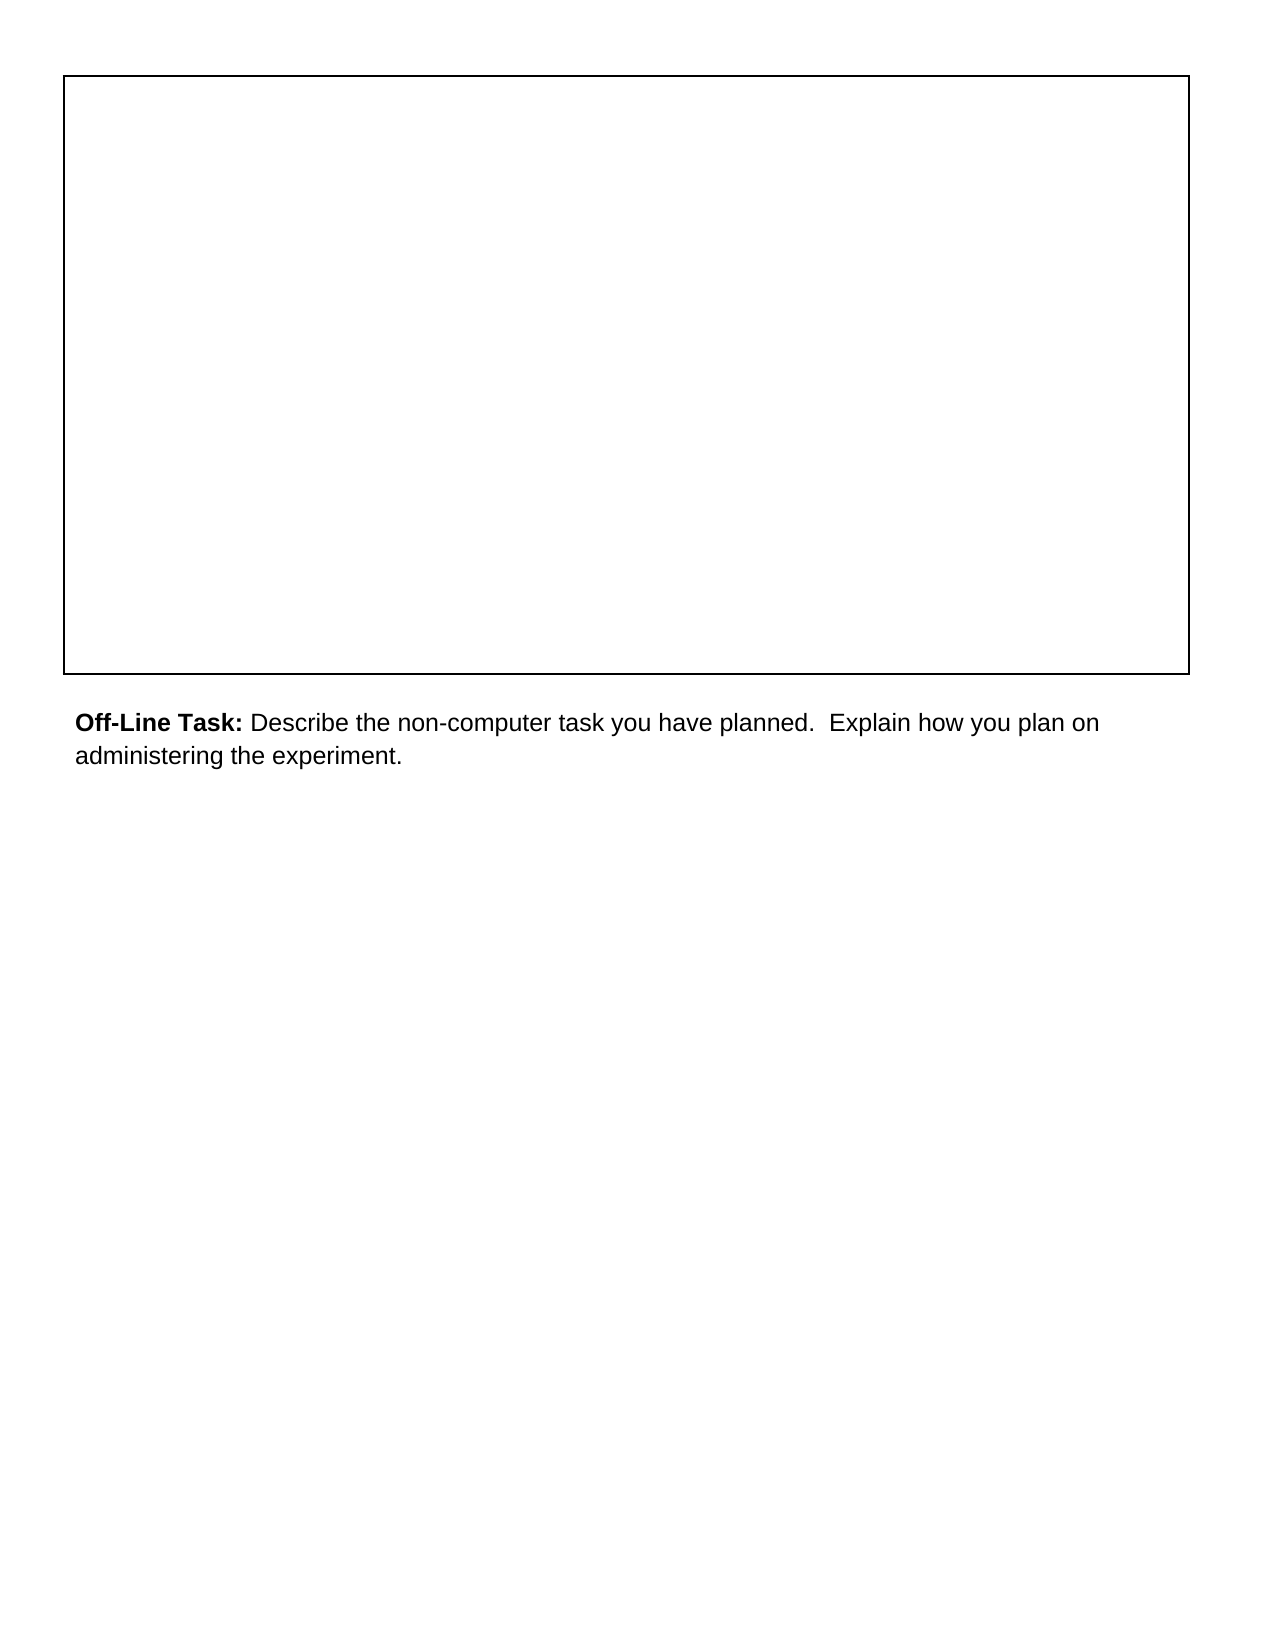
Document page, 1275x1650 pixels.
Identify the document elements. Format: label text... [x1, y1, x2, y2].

text Off-Line Task: Describe the non-computer task you have planned. Explain how you plan on administering the experiment. [75, 708, 1200, 770]
table_header [65, 77, 1188, 673]
